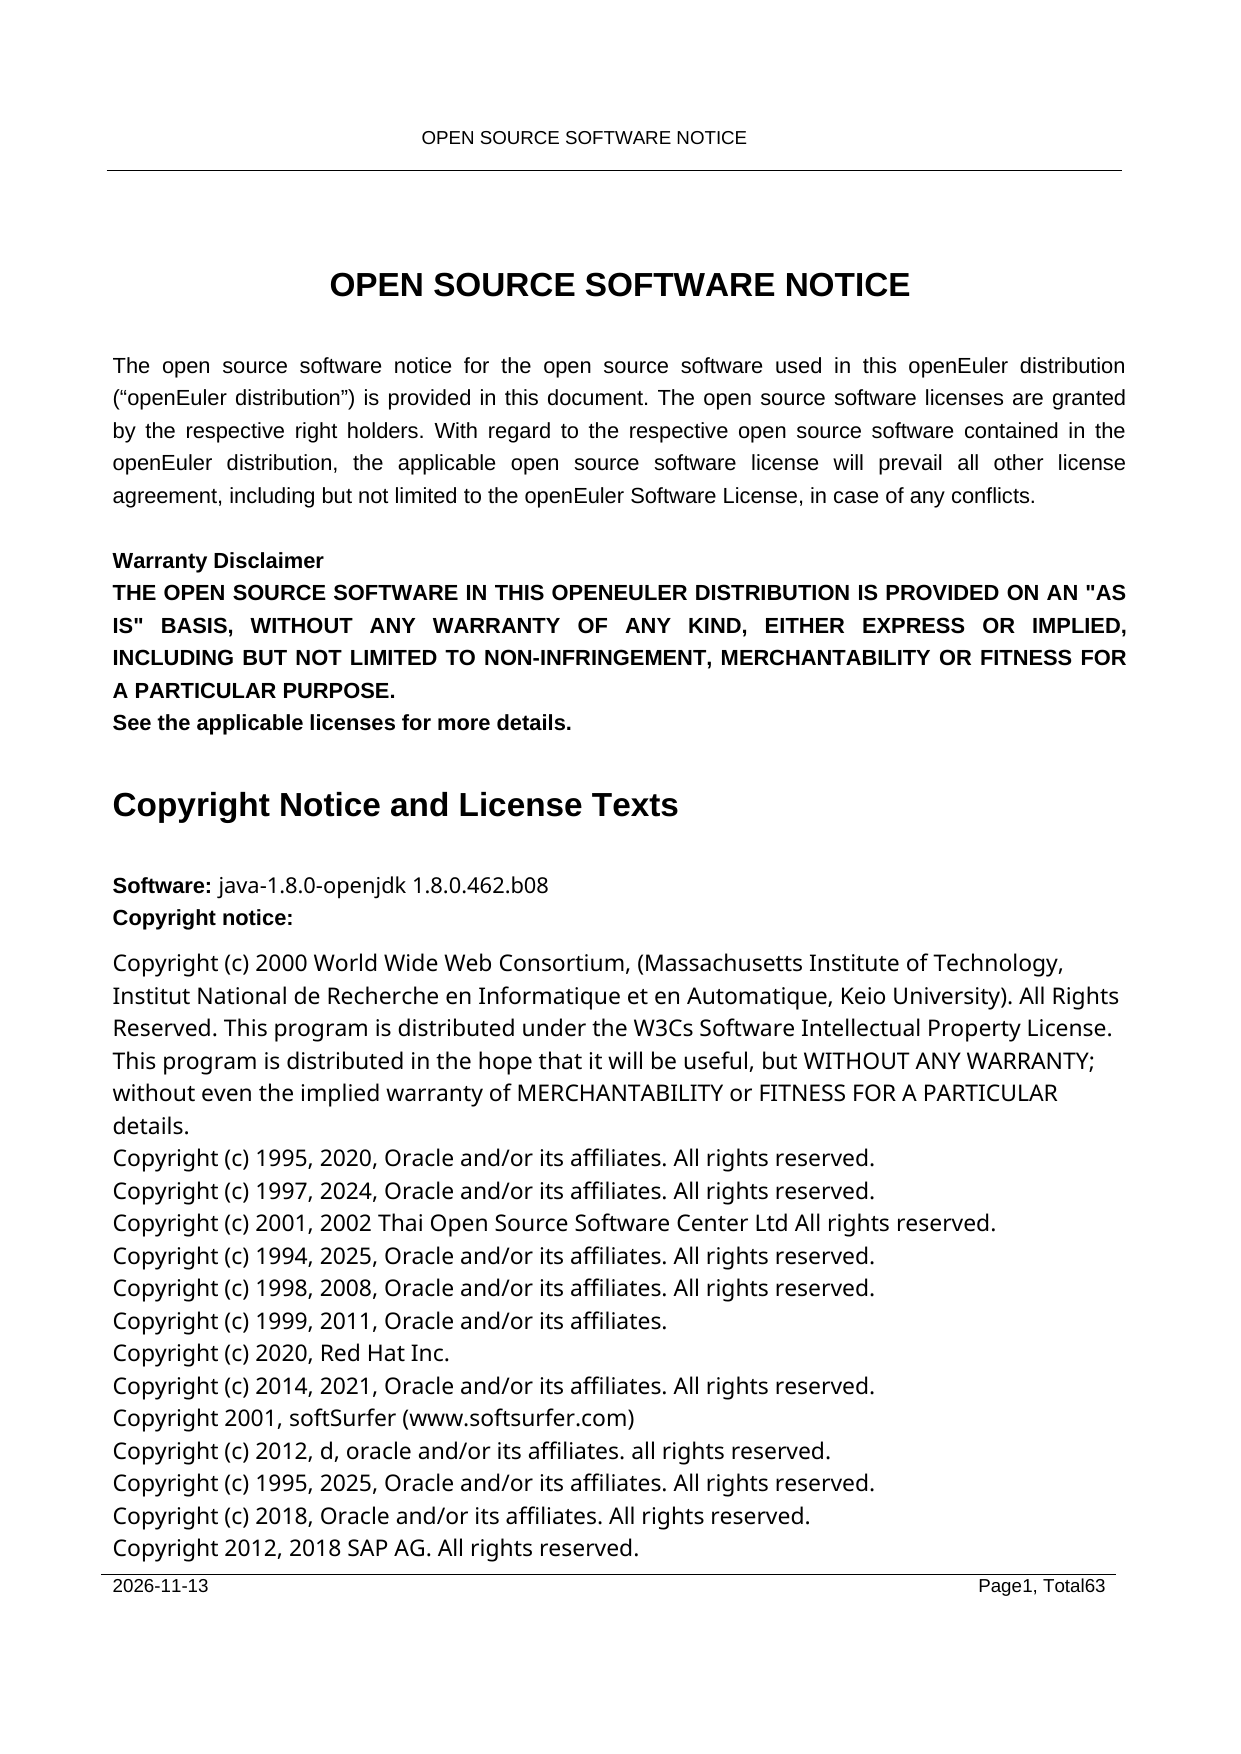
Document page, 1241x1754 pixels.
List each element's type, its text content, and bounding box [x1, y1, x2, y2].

text Copyright notice: [112, 901, 1128, 934]
text Warranty Disclaimer [112, 544, 1128, 576]
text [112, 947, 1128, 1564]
text OPEN SOURCE SOFTWARE NOTICE [112, 251, 1128, 316]
title Software: java-1.8.0-openjdk 1.8.0.462.b08 [112, 869, 1128, 901]
text THE OPEN SOURCE SOFTWARE IN THIS OPENEULER DISTRIBUTION IS PROVIDED ON AN "AS IS" BASIS, WITHOUT ANY WARRANTY OF ANY KIND, EITHER EXPRESS OR IMPLIED, INCLUDING BUT NOT LIMITED TO NON-INFRINGEMENT, MERCHANTABILITY OR FITNESS FOR A PARTICULAR PURPOSE. See the applicable licenses for more details. [112, 576, 1128, 739]
text Copyright Notice and License Texts [112, 771, 1128, 836]
text The open source software notice for the open source software used in this openEuler distribution (“openEuler distribution”) is provided in this document. The open source software licenses are granted by the respective right holders. With regard to the respective open source software contained in the openEuler distribution, the applicable open source software license will prevail all other license agreement, including but not limited to the openEuler Software License, in case of any conflicts. [112, 349, 1128, 511]
